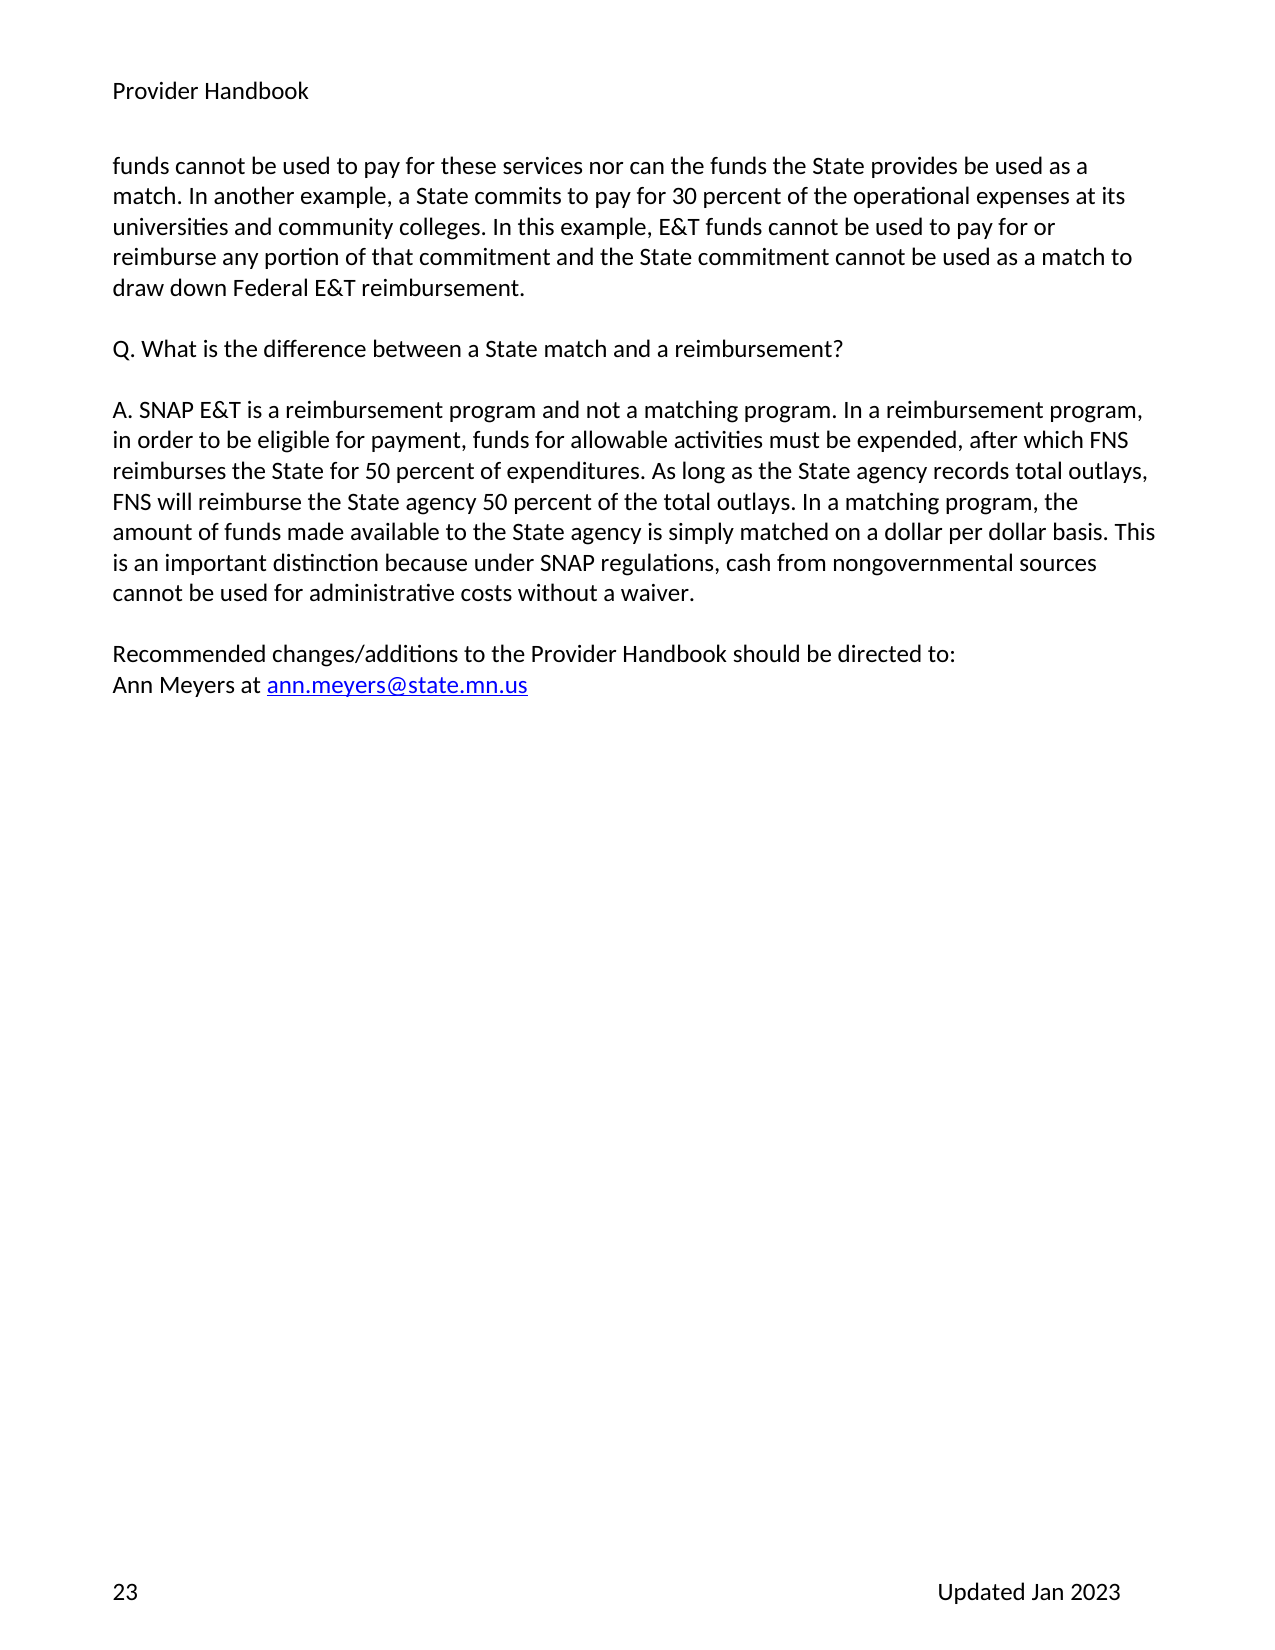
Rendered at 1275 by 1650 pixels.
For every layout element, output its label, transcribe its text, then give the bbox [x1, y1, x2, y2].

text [112, 150, 1162, 303]
text Q. What is the difference between a State match and a reimbursement? [112, 333, 1162, 364]
text Recommended changes/additions to the Provider Handbook should be directed to: [112, 638, 1162, 669]
text A. SNAP E&T is a reimbursement program and not a matching program. In a reimbursement program, in order to be eligible for payment, funds for allowable activities must be expended, after which FNS reimburses the State for 50 percent of expenditures. As long as the State agency records total outlays, FNS will reimburse the State agency 50 percent of the total outlays. In a matching program, the amount of funds made available to the State agency is simply matched on a dollar per dollar basis. This is an important distinction because under SNAP regulations, cash from nongovernmental sources cannot be used for administrative costs without a waiver. [112, 394, 1162, 608]
text Ann Meyers at ann.meyers@state.mn.us [112, 669, 1162, 699]
